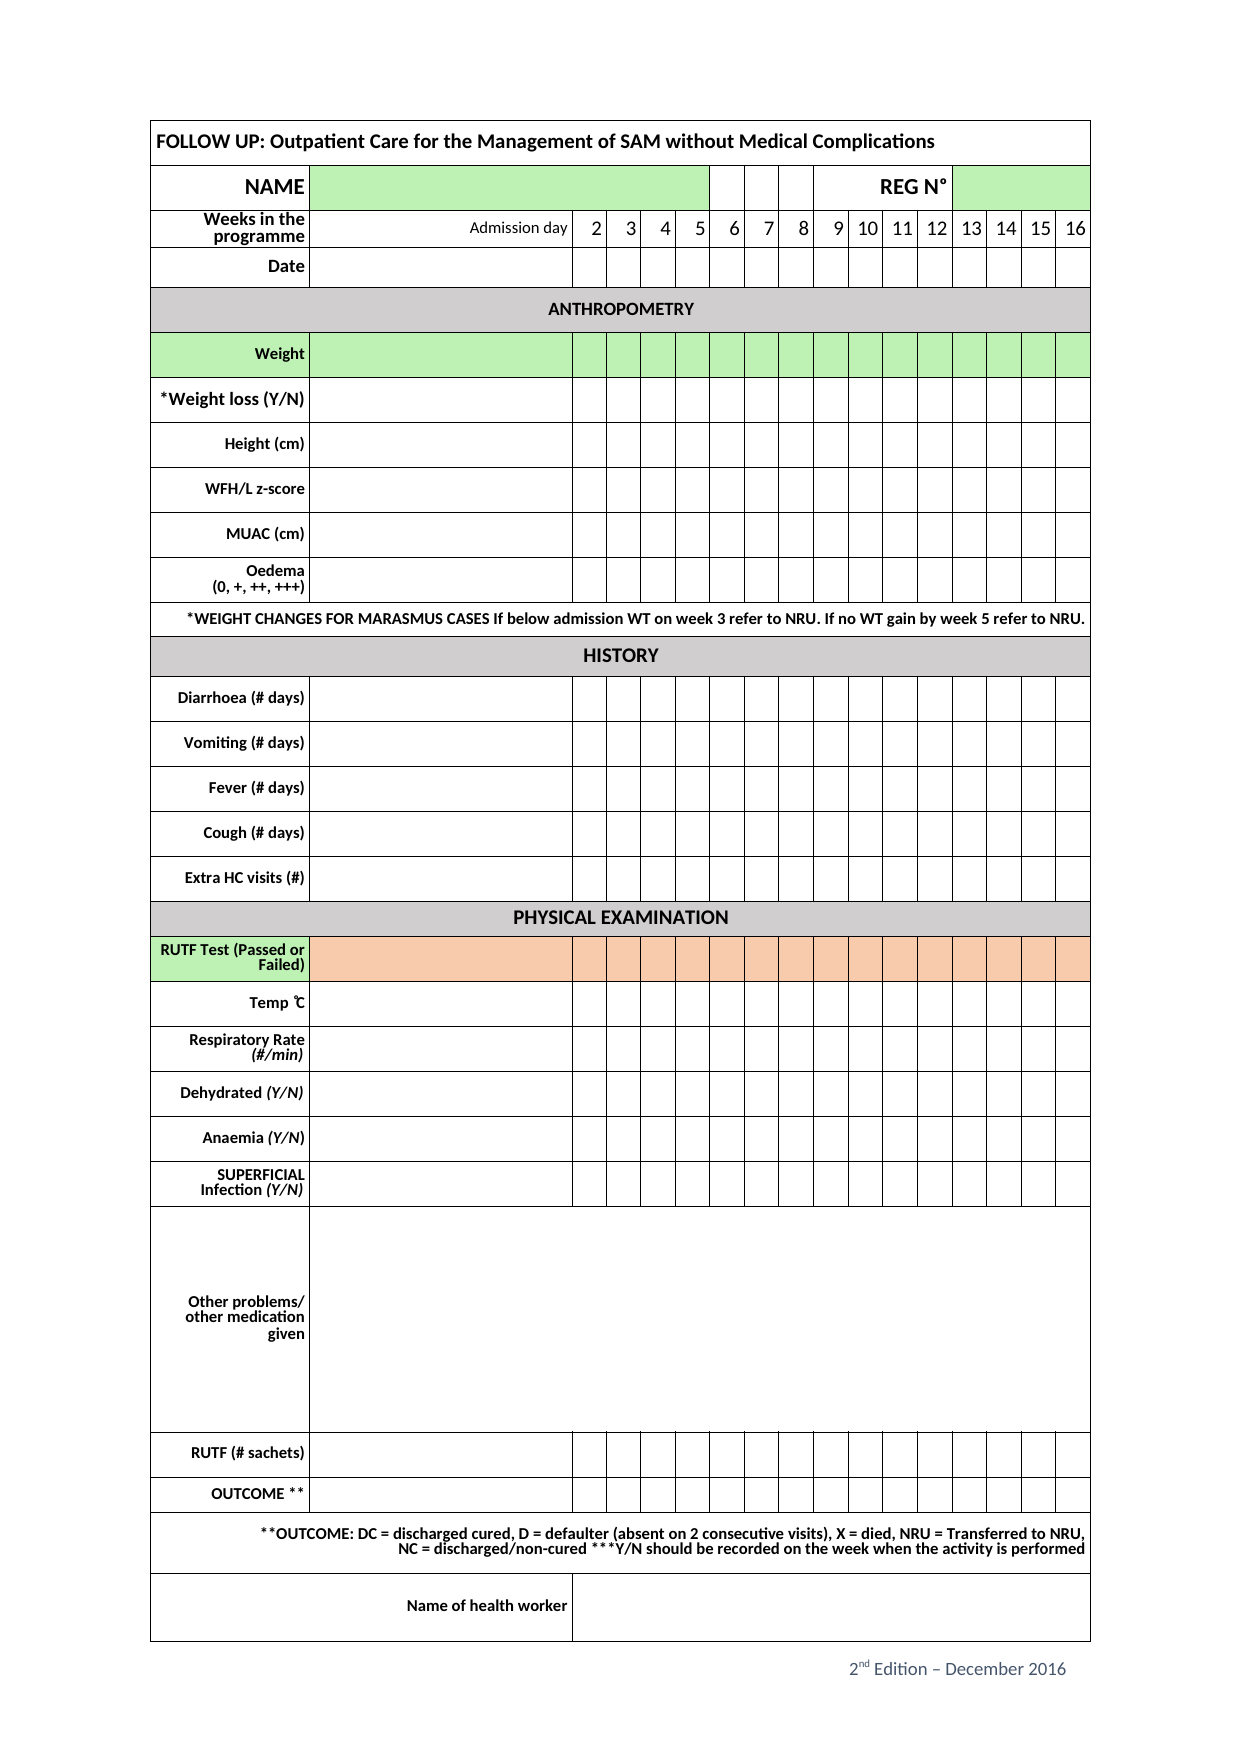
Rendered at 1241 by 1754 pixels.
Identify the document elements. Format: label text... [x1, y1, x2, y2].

table_cell [1022, 1117, 1055, 1161]
table_cell [883, 423, 917, 467]
table_cell [814, 423, 848, 467]
table_cell [953, 677, 986, 721]
table_cell [641, 248, 675, 287]
table_cell [745, 1027, 778, 1071]
table_cell Dehydrated (Y/N) [151, 1072, 309, 1116]
table_cell [918, 937, 952, 981]
table_cell [641, 1433, 675, 1476]
table_cell [918, 1117, 952, 1161]
table_cell [1056, 982, 1090, 1026]
table_cell [814, 1027, 848, 1071]
table_cell [779, 1117, 813, 1161]
table_cell [987, 468, 1021, 512]
table_cell [310, 812, 572, 856]
table_cell [849, 722, 882, 766]
table_cell [953, 333, 986, 377]
table_cell [1022, 1072, 1055, 1116]
table_cell [779, 722, 813, 766]
table_cell [607, 513, 640, 557]
table_cell [676, 558, 709, 602]
table_cell [745, 857, 778, 901]
table_cell [1056, 378, 1090, 422]
table_cell [310, 1162, 572, 1206]
table_cell [849, 857, 882, 901]
table_cell [918, 468, 952, 512]
table_cell *Weight loss (Y/N) [151, 378, 309, 422]
table_cell Anaemia (Y/N) [151, 1117, 309, 1161]
table_cell [987, 248, 1021, 287]
table_cell Other problems/ other medication given [151, 1207, 309, 1431]
table_cell [607, 378, 640, 422]
table_cell [814, 1072, 848, 1116]
table_cell [710, 333, 744, 377]
table_cell [1056, 812, 1090, 856]
table_cell [953, 558, 986, 602]
table_cell [676, 1433, 709, 1476]
table_cell [953, 1433, 986, 1476]
table_cell [710, 937, 744, 981]
table_cell [779, 558, 813, 602]
table_cell [987, 558, 1021, 602]
table_cell REG Nᵒ [814, 166, 952, 210]
table_cell [310, 937, 572, 981]
table_cell [918, 677, 952, 721]
table_cell [676, 812, 709, 856]
table_cell [710, 423, 744, 467]
table_cell [745, 423, 778, 467]
table_cell 2 [573, 211, 606, 247]
table_cell 3 [607, 211, 640, 247]
table_cell [641, 423, 675, 467]
table_cell [310, 1478, 572, 1512]
table_cell [1022, 857, 1055, 901]
table_cell [953, 937, 986, 981]
table_cell [779, 468, 813, 512]
table_cell [745, 468, 778, 512]
table_cell [607, 333, 640, 377]
table_cell [573, 423, 606, 467]
table_cell 16 [1056, 211, 1090, 247]
table_cell [641, 937, 675, 981]
table_cell [814, 722, 848, 766]
table_cell [745, 1117, 778, 1161]
table_cell [987, 857, 1021, 901]
table_cell NAME [151, 166, 309, 210]
table_cell [573, 812, 606, 856]
table_cell [710, 857, 744, 901]
table_cell [814, 558, 848, 602]
table_cell [1022, 1162, 1055, 1206]
table_cell [918, 982, 952, 1026]
table_cell [607, 1162, 640, 1206]
table_cell Vomiting (# days) [151, 722, 309, 766]
table_cell 10 [849, 211, 882, 247]
table_cell [710, 1117, 744, 1161]
table_cell [953, 1117, 986, 1161]
table_cell [310, 1433, 572, 1476]
table_cell [1022, 378, 1055, 422]
table_cell [849, 767, 882, 811]
table_cell [849, 812, 882, 856]
table_cell [779, 166, 813, 210]
table_cell [745, 677, 778, 721]
table_cell [710, 513, 744, 557]
table_cell [814, 1433, 848, 1476]
table_cell [710, 722, 744, 766]
table_cell [814, 248, 848, 287]
table_cell [849, 1162, 882, 1206]
table_cell [573, 857, 606, 901]
table_cell [814, 677, 848, 721]
table_cell [779, 378, 813, 422]
table_cell [918, 378, 952, 422]
table_cell [849, 333, 882, 377]
table_cell Name of health worker [151, 1574, 572, 1641]
table_cell [745, 767, 778, 811]
table_cell [1056, 937, 1090, 981]
table_cell [1056, 248, 1090, 287]
table_cell [573, 1072, 606, 1116]
table_cell [883, 558, 917, 602]
table_cell [1056, 333, 1090, 377]
table_cell [573, 1433, 606, 1476]
table_cell [310, 1027, 572, 1071]
table_cell Weeks in the programme [151, 211, 309, 247]
table_cell [641, 767, 675, 811]
table_cell [779, 423, 813, 467]
table_cell [849, 248, 882, 287]
table_cell [1022, 677, 1055, 721]
table_cell [883, 982, 917, 1026]
table_cell [1056, 1162, 1090, 1206]
table_cell [953, 248, 986, 287]
table_cell [607, 722, 640, 766]
table_cell [745, 166, 778, 210]
table_cell [607, 468, 640, 512]
table_cell [641, 982, 675, 1026]
table_cell Admission day [310, 211, 572, 247]
table_cell [607, 558, 640, 602]
table_cell [987, 333, 1021, 377]
table_cell [310, 1207, 1090, 1431]
table_cell [641, 812, 675, 856]
table_cell [987, 677, 1021, 721]
table_cell [883, 722, 917, 766]
table_cell [710, 1478, 744, 1512]
table_cell [779, 857, 813, 901]
table_cell Respiratory Rate (#/min) [151, 1027, 309, 1071]
table_cell [310, 722, 572, 766]
table_cell [710, 812, 744, 856]
table_cell [883, 513, 917, 557]
table_cell [710, 1162, 744, 1206]
table_cell [1022, 468, 1055, 512]
table_cell [710, 1027, 744, 1071]
table_cell [849, 423, 882, 467]
table_cell 12 [918, 211, 952, 247]
table_cell [883, 812, 917, 856]
table_cell 9 [814, 211, 848, 247]
table_cell [310, 166, 709, 210]
table_cell [710, 248, 744, 287]
table_cell [310, 1072, 572, 1116]
table_cell [953, 468, 986, 512]
table_cell [710, 1433, 744, 1476]
table_cell [676, 1072, 709, 1116]
table_cell [814, 378, 848, 422]
table_cell [607, 982, 640, 1026]
table_cell [883, 1117, 917, 1161]
table_cell Extra HC visits (#) [151, 857, 309, 901]
table_cell [745, 1478, 778, 1512]
table_cell [641, 1478, 675, 1512]
table_cell [849, 558, 882, 602]
table_cell [710, 982, 744, 1026]
table_cell [310, 982, 572, 1026]
table_cell [745, 333, 778, 377]
table_cell [849, 378, 882, 422]
table_cell [987, 982, 1021, 1026]
table_cell [641, 857, 675, 901]
table_cell [310, 468, 572, 512]
table_cell [814, 982, 848, 1026]
table_cell [573, 677, 606, 721]
table_header FOLLOW UP: Outpatient Care for the Management of SAM without Medical Complications [151, 121, 1090, 165]
table_cell [918, 767, 952, 811]
table_cell [814, 812, 848, 856]
table_cell [607, 1027, 640, 1071]
table_cell [987, 767, 1021, 811]
table_cell [641, 1027, 675, 1071]
table_cell [573, 513, 606, 557]
table_cell [883, 333, 917, 377]
table_cell [1022, 248, 1055, 287]
table_cell [918, 857, 952, 901]
table_cell [987, 937, 1021, 981]
table_cell Height (cm) [151, 423, 309, 467]
table_cell [676, 1478, 709, 1512]
table_cell [310, 248, 572, 287]
table_cell [883, 1478, 917, 1512]
table_cell [918, 558, 952, 602]
table_cell Oedema (0, +, ++, +++) [151, 558, 309, 602]
table_cell [1022, 1433, 1055, 1476]
table_cell [918, 513, 952, 557]
table_cell [745, 1072, 778, 1116]
table_cell 13 [953, 211, 986, 247]
table_cell [849, 1027, 882, 1071]
table_cell [953, 1027, 986, 1071]
table_cell [1022, 1478, 1055, 1512]
table_cell [814, 767, 848, 811]
table_cell [779, 812, 813, 856]
table_cell [883, 1433, 917, 1476]
table_cell [953, 1162, 986, 1206]
table_cell Temp ͦC [151, 982, 309, 1026]
table_cell [918, 722, 952, 766]
table_cell [1022, 333, 1055, 377]
table_cell [1056, 767, 1090, 811]
table_cell [607, 248, 640, 287]
table_cell [883, 1072, 917, 1116]
table_cell 5 [676, 211, 709, 247]
table_cell [573, 767, 606, 811]
table_cell [745, 378, 778, 422]
table_cell [676, 1117, 709, 1161]
table_cell MUAC (cm) [151, 513, 309, 557]
table_cell [573, 937, 606, 981]
table_cell [676, 767, 709, 811]
table_cell [745, 722, 778, 766]
table_cell [953, 767, 986, 811]
table_cell [745, 937, 778, 981]
table_cell [779, 1072, 813, 1116]
table_cell [310, 767, 572, 811]
table_cell [1056, 468, 1090, 512]
table_cell [1056, 1027, 1090, 1071]
table_cell 14 [987, 211, 1021, 247]
table_cell [987, 1027, 1021, 1071]
table_cell [310, 333, 572, 377]
table_cell [607, 1433, 640, 1476]
table_cell [1022, 722, 1055, 766]
table_cell 6 [710, 211, 744, 247]
table_cell [1056, 1117, 1090, 1161]
table_cell [676, 468, 709, 512]
table_cell [779, 767, 813, 811]
table_cell [814, 857, 848, 901]
table_cell [883, 468, 917, 512]
table_cell [849, 1433, 882, 1476]
table_cell [676, 982, 709, 1026]
table_cell [849, 1478, 882, 1512]
table_cell [987, 1478, 1021, 1512]
table_cell [641, 558, 675, 602]
table_cell [310, 677, 572, 721]
table_cell [676, 857, 709, 901]
table_cell [779, 248, 813, 287]
table_cell [918, 1027, 952, 1071]
table_cell [641, 677, 675, 721]
table_cell [849, 1072, 882, 1116]
table_cell [310, 378, 572, 422]
table_cell [883, 857, 917, 901]
table_cell [883, 248, 917, 287]
table_cell [953, 722, 986, 766]
table_cell [1056, 1072, 1090, 1116]
table_cell [676, 513, 709, 557]
table_cell [641, 722, 675, 766]
table_cell [710, 558, 744, 602]
table_cell [641, 1117, 675, 1161]
table_cell [310, 513, 572, 557]
table_cell [573, 722, 606, 766]
table_cell [779, 1027, 813, 1071]
table_cell [641, 513, 675, 557]
table_cell [849, 677, 882, 721]
table_cell [814, 1162, 848, 1206]
table_cell [676, 1162, 709, 1206]
table_cell [918, 423, 952, 467]
table_cell [987, 1117, 1021, 1161]
table_cell [1022, 937, 1055, 981]
table_cell [953, 1072, 986, 1116]
table_cell [676, 722, 709, 766]
table_cell [745, 558, 778, 602]
table_cell [641, 1072, 675, 1116]
table_cell [1022, 513, 1055, 557]
table_cell [573, 1027, 606, 1071]
table_cell [573, 558, 606, 602]
table_cell [676, 677, 709, 721]
table_cell PHYSICAL EXAMINATION [151, 902, 1090, 936]
table_cell [607, 677, 640, 721]
table_cell [987, 423, 1021, 467]
table_cell [953, 166, 1090, 210]
table_cell [676, 378, 709, 422]
table_cell [883, 677, 917, 721]
table_cell [745, 812, 778, 856]
table_cell [641, 468, 675, 512]
table_cell [1022, 812, 1055, 856]
table_cell [814, 468, 848, 512]
table_cell [1022, 1027, 1055, 1071]
table_cell [883, 378, 917, 422]
table_cell [814, 333, 848, 377]
table_cell [573, 1117, 606, 1161]
table_cell [607, 937, 640, 981]
table_cell [779, 1162, 813, 1206]
table_cell [779, 982, 813, 1026]
table_cell [1056, 513, 1090, 557]
table_cell [987, 378, 1021, 422]
table_cell 8 [779, 211, 813, 247]
table_cell *WEIGHT CHANGES FOR MARASMUS CASES If below admission WT on week 3 refer to NRU. If no WT gain by week 5 refer to NRU. [151, 603, 1090, 636]
table_cell [987, 1433, 1021, 1476]
table_cell [883, 1162, 917, 1206]
table_cell [849, 1117, 882, 1161]
table_cell [918, 1162, 952, 1206]
table_cell [745, 1433, 778, 1476]
table_cell [883, 937, 917, 981]
table_cell [607, 767, 640, 811]
table_cell [641, 1162, 675, 1206]
table_cell [987, 722, 1021, 766]
table_cell **OUTCOME: DC = discharged cured, D = defaulter (absent on 2 consecutive visits), X = died, NRU = Transferred to NRU, NC = discharged/non-cured ***Y/N should be recorded on the week when the activity is performed [151, 1513, 1090, 1573]
table_cell [953, 513, 986, 557]
table_cell 4 [641, 211, 675, 247]
table_cell [710, 468, 744, 512]
table_cell [814, 937, 848, 981]
table_cell [573, 248, 606, 287]
table_cell [607, 1117, 640, 1161]
table_cell [607, 423, 640, 467]
table_cell [953, 857, 986, 901]
table_cell [1022, 558, 1055, 602]
table_cell [814, 513, 848, 557]
table_cell [883, 767, 917, 811]
table_cell [1056, 1433, 1090, 1476]
table_cell ANTHROPOMETRY [151, 288, 1090, 332]
table_cell [953, 423, 986, 467]
table_cell [849, 468, 882, 512]
table_cell [849, 982, 882, 1026]
table_cell HISTORY [151, 637, 1090, 676]
table_cell [779, 1433, 813, 1476]
table_cell [918, 812, 952, 856]
table_cell 15 [1022, 211, 1055, 247]
table_cell Date [151, 248, 309, 287]
table_cell Diarrhoea (# days) [151, 677, 309, 721]
table_cell [745, 248, 778, 287]
table_cell [710, 378, 744, 422]
table_cell OUTCOME ** [151, 1478, 309, 1512]
table_cell [1056, 677, 1090, 721]
table_cell [1022, 423, 1055, 467]
table_cell [1022, 767, 1055, 811]
table_cell [987, 1072, 1021, 1116]
table_cell [849, 513, 882, 557]
table_cell Weight [151, 333, 309, 377]
table_cell [918, 333, 952, 377]
table_cell [607, 812, 640, 856]
table_cell [779, 677, 813, 721]
table_cell [779, 333, 813, 377]
table_cell [573, 1162, 606, 1206]
table_cell [641, 378, 675, 422]
table_cell [953, 378, 986, 422]
table_cell [676, 333, 709, 377]
table_cell [573, 468, 606, 512]
table_cell [710, 767, 744, 811]
table_cell [607, 1478, 640, 1512]
table_cell [607, 1072, 640, 1116]
table_cell [814, 1478, 848, 1512]
table_cell [918, 1433, 952, 1476]
table_cell [745, 982, 778, 1026]
table_cell WFH/L z-score [151, 468, 309, 512]
table_cell [745, 513, 778, 557]
table_cell [676, 937, 709, 981]
table_cell [987, 812, 1021, 856]
table_cell SUPERFICIAL Infection (Y/N) [151, 1162, 309, 1206]
table_cell [573, 1574, 1090, 1641]
table_cell Cough (# days) [151, 812, 309, 856]
table_cell [710, 677, 744, 721]
table_cell Fever (# days) [151, 767, 309, 811]
table_cell [953, 812, 986, 856]
table_cell [745, 1162, 778, 1206]
table_cell [779, 937, 813, 981]
table_cell [310, 423, 572, 467]
table_cell RUTF (# sachets) [151, 1433, 309, 1476]
table_cell [607, 857, 640, 901]
table_cell [573, 378, 606, 422]
table_cell [1056, 722, 1090, 766]
table_cell [710, 1072, 744, 1116]
table_cell [918, 1072, 952, 1116]
table_cell [987, 513, 1021, 557]
table_cell [1056, 423, 1090, 467]
table_cell [849, 937, 882, 981]
table_cell [310, 1117, 572, 1161]
table_cell [1056, 558, 1090, 602]
table_cell [573, 1478, 606, 1512]
table_cell [918, 248, 952, 287]
table_cell [676, 1027, 709, 1071]
table_cell [814, 1117, 848, 1161]
table_cell [641, 333, 675, 377]
table_cell [953, 982, 986, 1026]
table_cell [779, 1478, 813, 1512]
table_cell [710, 166, 744, 210]
table_cell [883, 1027, 917, 1071]
table_cell 7 [745, 211, 778, 247]
table_cell [918, 1478, 952, 1512]
table_cell 11 [883, 211, 917, 247]
table_cell [779, 513, 813, 557]
table_cell [1022, 982, 1055, 1026]
table_cell [310, 857, 572, 901]
table_cell [987, 1162, 1021, 1206]
table_cell [676, 423, 709, 467]
table_cell RUTF Test (Passed or Failed) [151, 937, 309, 981]
table_cell [1056, 857, 1090, 901]
table_cell [573, 333, 606, 377]
table_cell [1056, 1478, 1090, 1512]
table_cell [573, 982, 606, 1026]
table_cell [676, 248, 709, 287]
table_cell [953, 1478, 986, 1512]
table_cell [310, 558, 572, 602]
